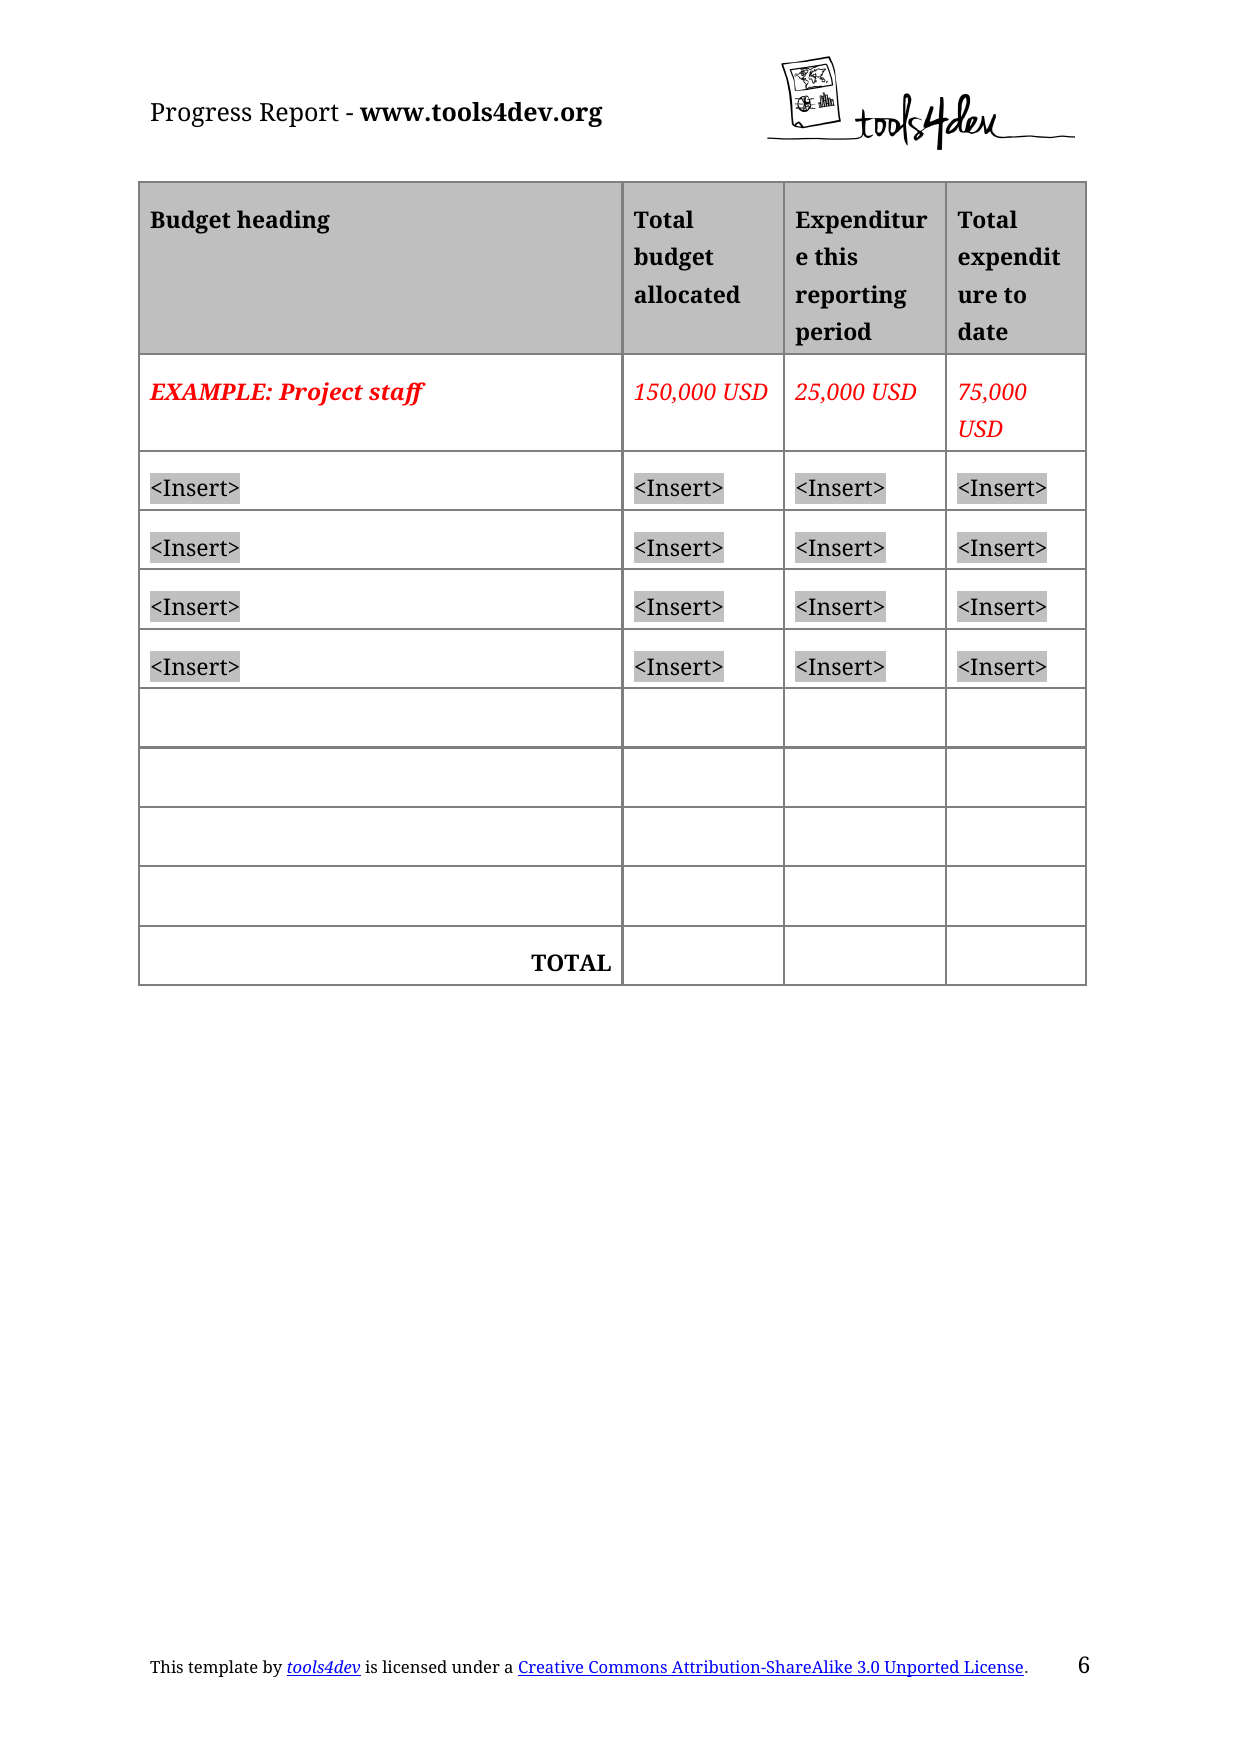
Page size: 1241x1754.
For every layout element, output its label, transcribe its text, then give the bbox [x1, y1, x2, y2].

table_cell [624, 689, 783, 746]
table_cell TOTAL [140, 927, 621, 984]
table_cell [140, 808, 621, 865]
table_cell 25,000 USD [785, 355, 945, 449]
table_header Expenditure this reporting period [785, 183, 945, 353]
table_cell [140, 867, 621, 924]
table_cell [140, 749, 621, 806]
table_cell [947, 808, 1085, 865]
table_cell <Insert> [140, 511, 621, 568]
table_cell [947, 689, 1085, 746]
table_cell <Insert> [947, 452, 1085, 509]
table_cell <Insert> [785, 630, 945, 687]
table_cell 75,000 USD [947, 355, 1085, 449]
table_cell [947, 927, 1085, 984]
table_cell [785, 927, 945, 984]
table_cell [785, 867, 945, 924]
table_cell <Insert> [624, 511, 783, 568]
table_cell [140, 689, 621, 746]
table_header Total budget allocated [624, 183, 783, 353]
picture [767, 48, 1075, 161]
table_cell EXAMPLE: Project staff [140, 355, 621, 449]
table_cell <Insert> [947, 570, 1085, 628]
table_cell <Insert> [140, 452, 621, 509]
table_cell 150,000 USD [624, 355, 783, 449]
table_cell <Insert> [785, 452, 945, 509]
table_cell <Insert> [624, 570, 783, 628]
table_cell <Insert> [947, 630, 1085, 687]
table_cell <Insert> [785, 570, 945, 628]
table_cell [624, 867, 783, 924]
table_cell <Insert> [140, 570, 621, 628]
table_cell [785, 689, 945, 746]
table_cell [624, 749, 783, 806]
table_cell <Insert> [140, 630, 621, 687]
table_cell [624, 808, 783, 865]
table_header Total expenditure to date [947, 183, 1085, 353]
table_cell [947, 749, 1085, 806]
table_cell <Insert> [947, 511, 1085, 568]
table_cell [624, 927, 783, 984]
table_cell [947, 867, 1085, 924]
table_header Budget heading [140, 183, 621, 353]
table_cell [785, 749, 945, 806]
table_cell <Insert> [624, 630, 783, 687]
table_cell [785, 808, 945, 865]
table_cell <Insert> [785, 511, 945, 568]
table_cell <Insert> [624, 452, 783, 509]
